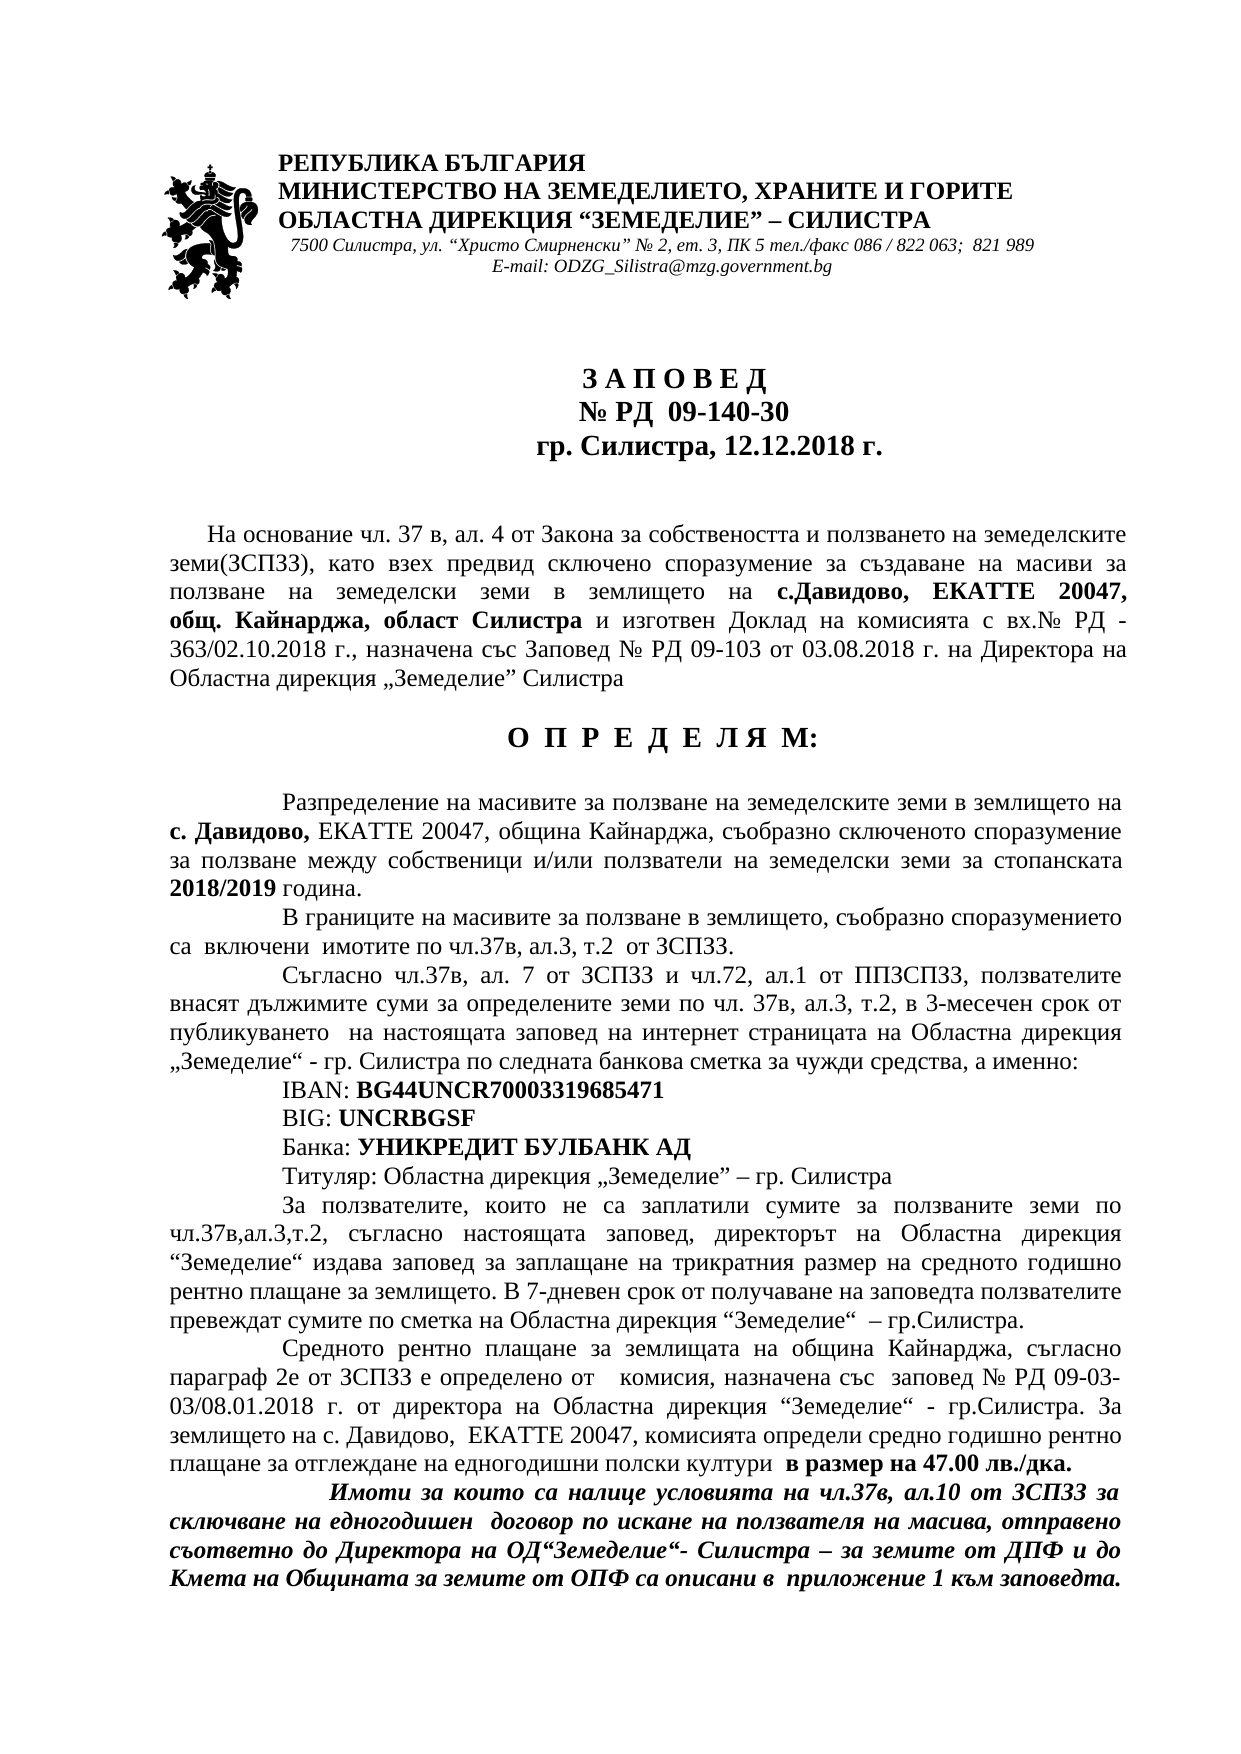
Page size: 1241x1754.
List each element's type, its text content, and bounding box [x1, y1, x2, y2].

text Средното рентно плащане за землищата на община Кайнарджа, съгласно параграф 2е от ЗСПЗЗ е определено от комисия, назначена със заповед № РД 09-03-03/08.01.2018 г. от директора на Областна дирекция “Земеделие“ - гр.Силистра. За землището на с. Давидово, ЕКАТТЕ 20047, комисията определи средно годишно рентно плащане за отглеждане на едногодишни полски култури в размер на 47.00 лв./дка. [169, 1333, 1123, 1477]
text О П Р Е Д Е Л Я М: [432, 720, 1034, 754]
text областна дирекция “земеделие” – силистра [241, 205, 1034, 234]
text BIG: UNCRBGSF [169, 1103, 1123, 1132]
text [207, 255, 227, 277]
text За ползвателите, които не са заплатили сумите за ползваните земи по чл.37в,ал.3,т.2, съгласно настоящата заповед, директорът на Областна дирекция “Земеделие“ издава заповед за заплащане на трикратния размер на средното годишно рентно плащане за землището. В 7-дневен срок от получаване на заповедта ползвателите превеждат сумите по сметка на Областна дирекция “Земеделие“ – гр.Силистра. [169, 1190, 1123, 1333]
text На основание чл. 37 в, ал. 4 от Закона за собствеността и ползването на земеделските земи(ЗСПЗЗ), като взех предвид сключено споразумение за създаване на масиви за ползване на земеделски земи в землището на с.Давидово, ЕКАТТЕ 20047, общ. Кайнарджа, област Силистра и изготвен Доклад на комисията с вх.№ РД - 363/02.10.2018 г., назначена със Заповед № РД 09-103 от 03.08.2018 г. на Директора на Областна дирекция „Земеделие” Силистра [169, 519, 1127, 691]
text Разпределение на масивите за ползване на земеделските земи в землището на с. Давидово, ЕКАТТЕ 20047, община Кайнарджа, съобразно сключеното споразумение за ползване между собственици и/или ползватели на земеделски земи за стопанската 2018/2019 година. [169, 787, 1123, 902]
text министерство на земеделието, храните И гОРИТЕ [215, 176, 1034, 205]
text Имоти за които са налице условията на чл.37в, ал.10 от ЗСПЗЗ за сключване на едногодишен договор по искане на ползвателя на масива, отправено съответно до Директора на ОД“Земеделие“- Силистра – за земите от ДПФ и до Кмета на Общината за земите от ОПФ са описани в приложение 1 към заповедта. [169, 1477, 1123, 1592]
text З А П О В Е Д [507, 361, 1034, 394]
text гр. Силистра, 12.12.2018 г. [432, 428, 1034, 461]
text № РД 09-140-30 [207, 394, 1034, 428]
text Съгласно чл.37в, ал. 7 от ЗСПЗЗ и чл.72, ал.1 от ППЗСПЗЗ, ползвателите внасят дължимите суми за определените земи по чл. 37в, ал.3, т.2, в 3-месечен срок от публикуването на настоящата заповед на интернет страницата на Областна дирекция „Земеделие“ - гр. Силистра по следната банкова сметка за чужди средства, а именно: [169, 960, 1123, 1075]
text IBAN: BG44UNCR70003319685471 [169, 1075, 1123, 1103]
text Банка: УНИКРЕДИТ БУЛБАНК АД [169, 1132, 1123, 1161]
text В границите на масивите за ползване в землището, съобразно споразумението са включени имотите по чл.37в, ал.3, т.2 от ЗСПЗЗ. [169, 902, 1123, 960]
text република българия [207, 148, 1034, 176]
text Титуляр: Областна дирекция „Земеделие” – гр. Силистра [207, 1161, 1034, 1190]
text 7500 Силистра, ул. “Христо Смирненски” № 2, ет. 3, пк 5 тел./факс 086 / 822 063; 821 989 Е-mail: odzg_Silistra@mzg.government.bg [229, 234, 1046, 277]
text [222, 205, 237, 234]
